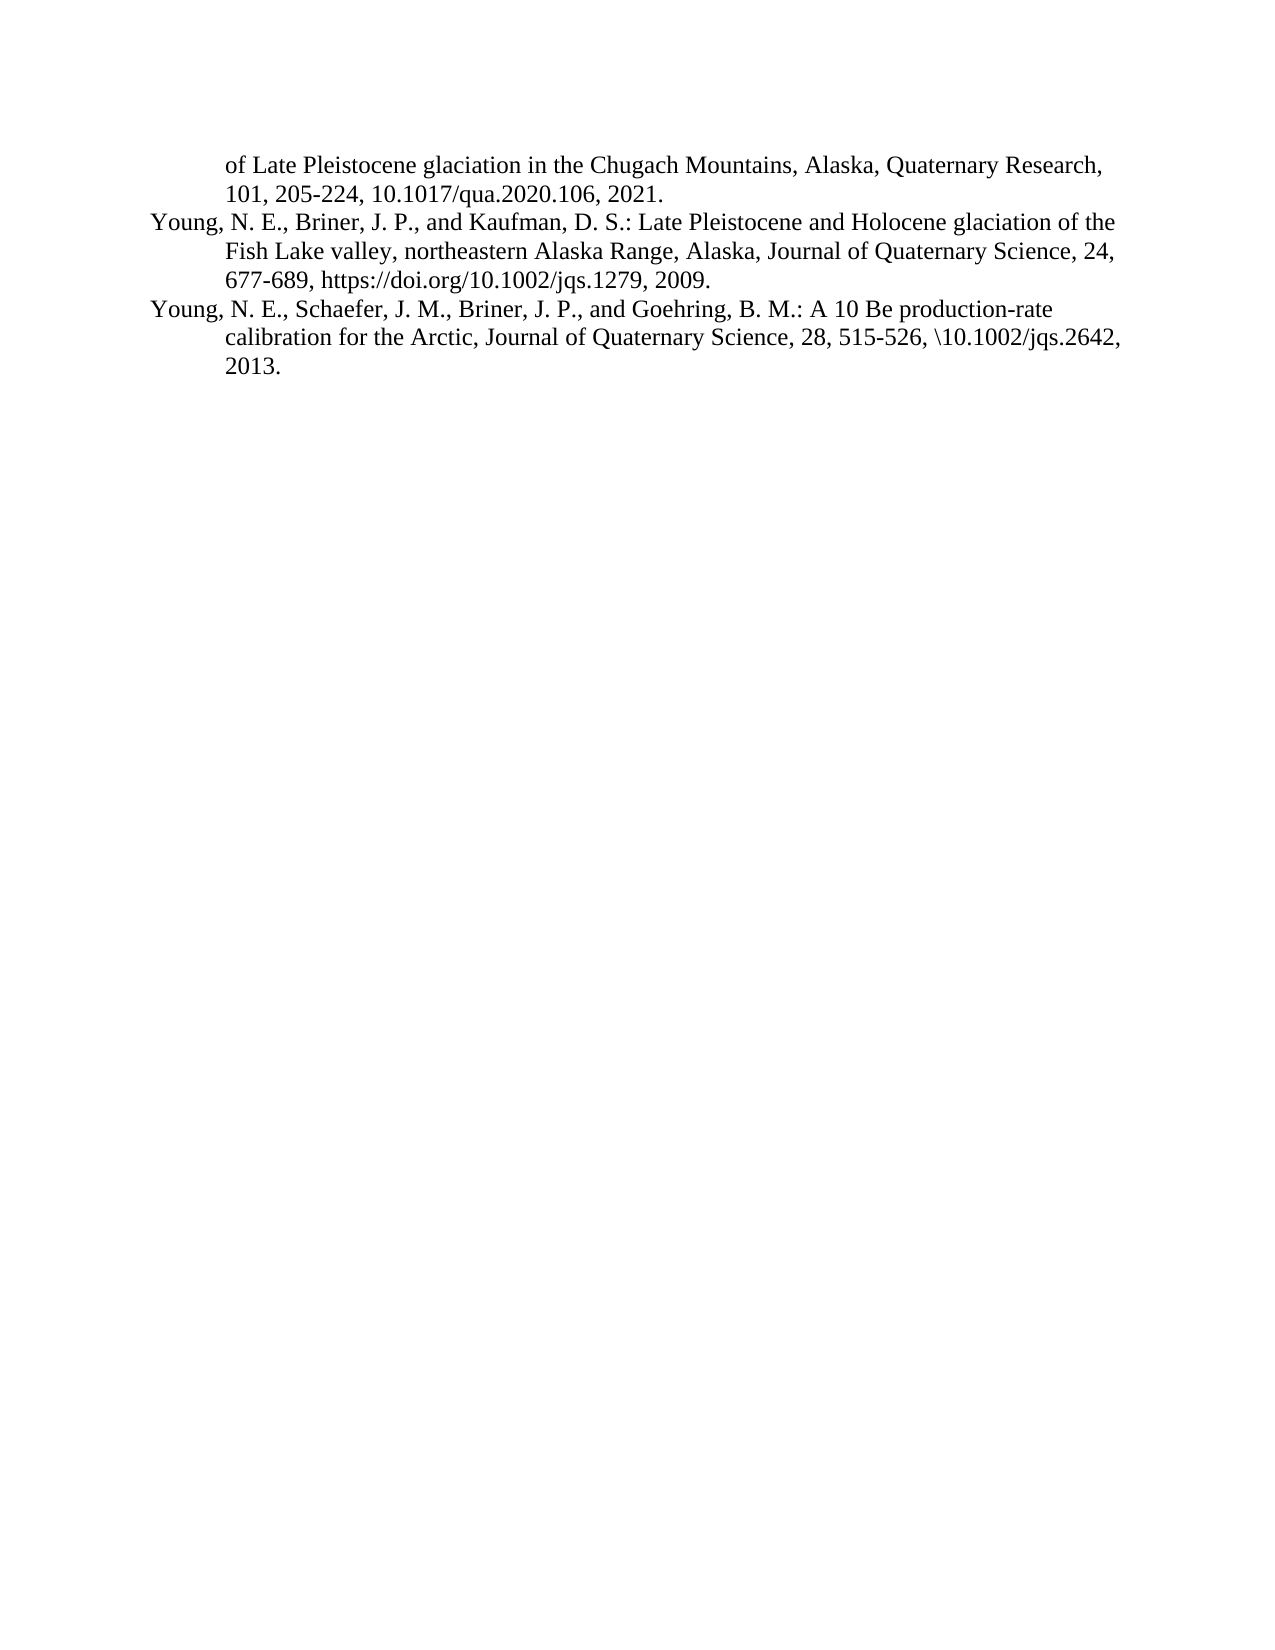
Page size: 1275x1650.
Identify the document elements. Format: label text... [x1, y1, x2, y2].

text Young, N. E., Briner, J. P., and Kaufman, D. S.: Late Pleistocene and Holocene glaciation of the [150, 207, 1125, 236]
text Fish Lake valley, northeastern Alaska Range, Alaska, Journal of Quaternary Science, 24, 677-689, https://doi.org/10.1002/jqs.1279, 2009. [225, 236, 1125, 294]
text calibration for the Arctic, Journal of Quaternary Science, 28, 515-526, \10.1002/jqs.2642, 2013. [225, 322, 1125, 380]
text of Late Pleistocene glaciation in the Chugach Mountains, Alaska, Quaternary Research, 101, 205-224, 10.1017/qua.2020.106, 2021. [225, 150, 1125, 207]
text Young, N. E., Schaefer, J. M., Briner, J. P., and Goehring, B. M.: A 10 Be production‐rate [150, 294, 1125, 322]
